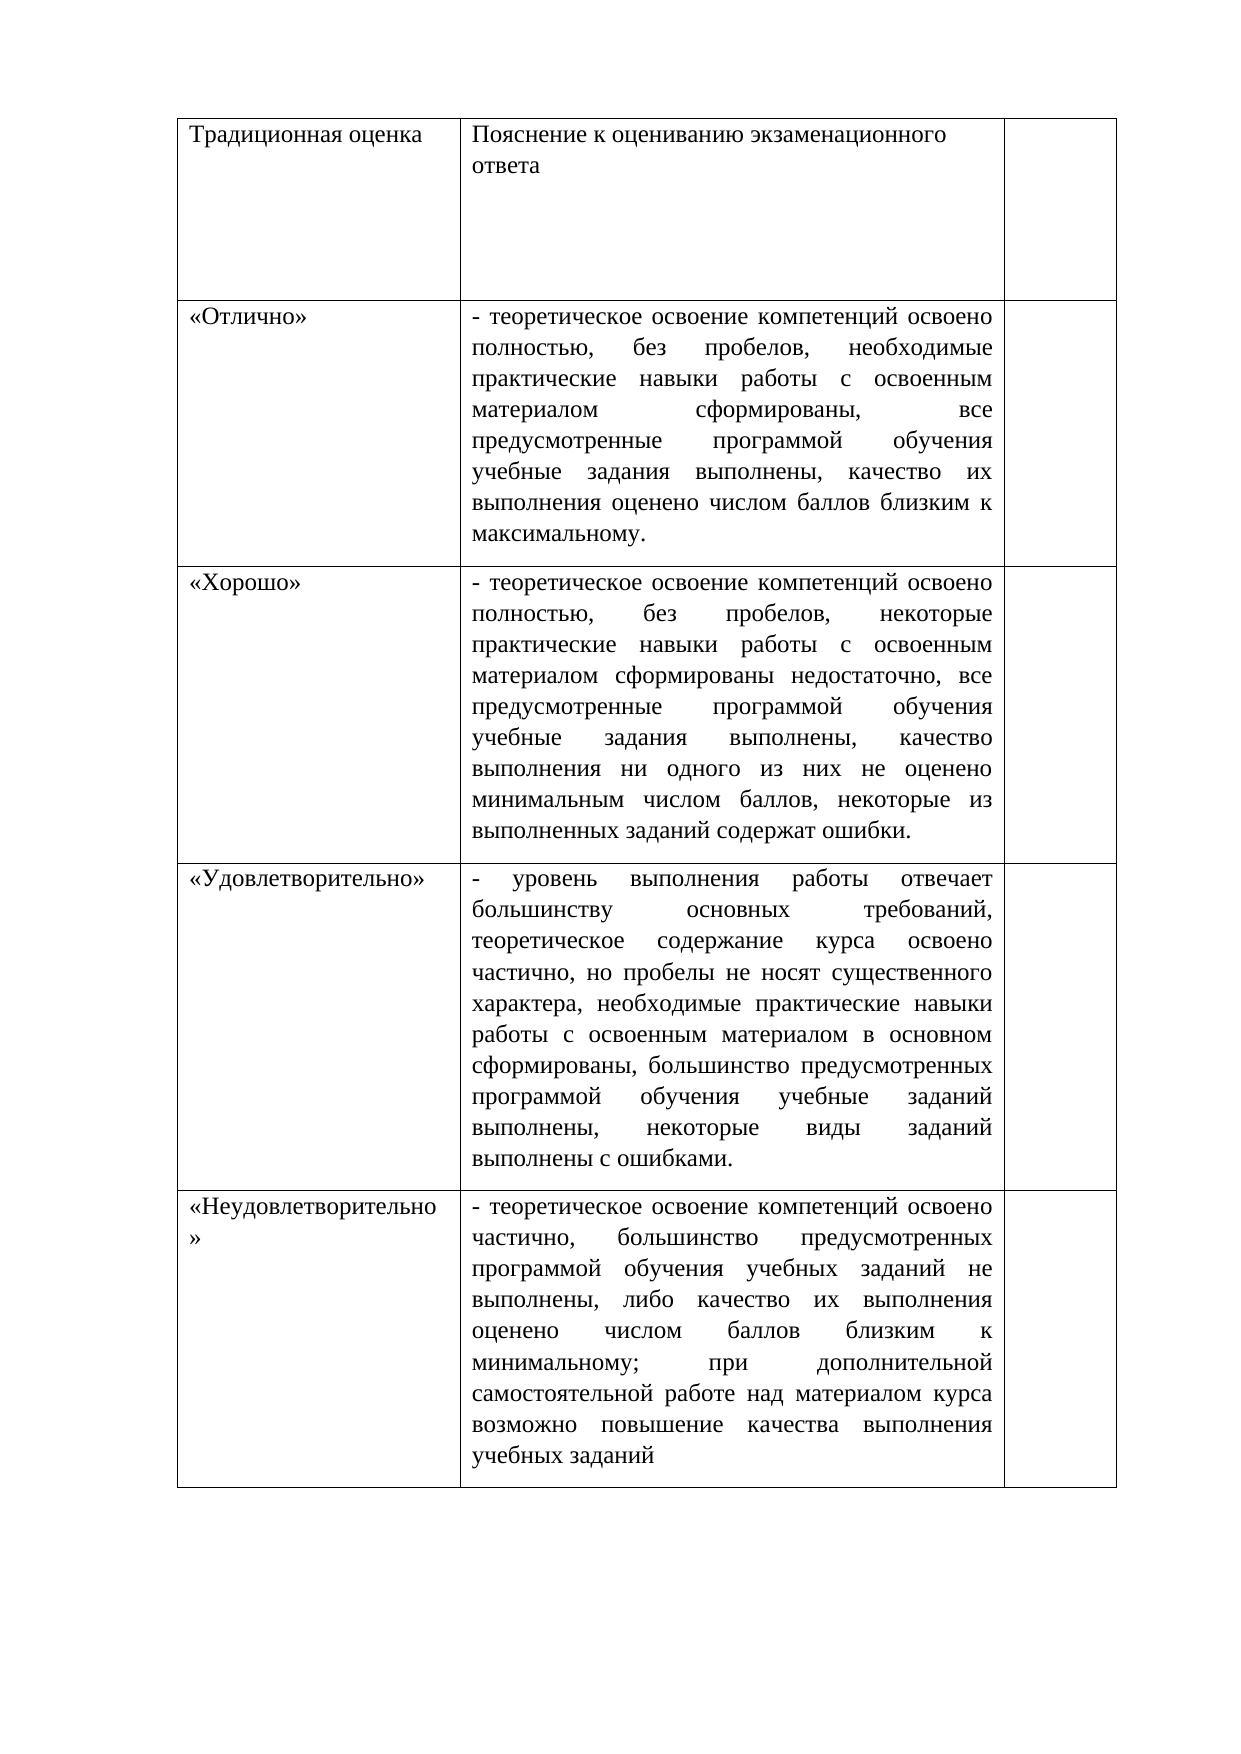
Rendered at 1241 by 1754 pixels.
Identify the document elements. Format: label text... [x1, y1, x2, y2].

table_header Пояснение к оцениванию экзаменационного ответа [461, 119, 1004, 300]
table_cell «Хорошо» [178, 567, 460, 862]
table_cell - теоретическое освоение компетенций освоено полностью, без пробелов, некоторые практические навыки работы с освоенным материалом сформированы недостаточно, все предусмотренные программой обучения учебные задания выполнены, качество выполнения ни одного из них не оценено минимальным числом баллов, некоторые из выполненных заданий содержат ошибки. [461, 567, 1004, 862]
table_header Традиционная оценка [178, 119, 460, 300]
table_cell [1005, 301, 1116, 566]
table_cell [1005, 1191, 1116, 1487]
table_cell - уровень выполнения работы отвечает большинству основных требований, теоретическое содержание курса освоено частично, но пробелы не носят существенного характера, необходимые практические навыки работы с освоенным материалом в основном сформированы, большинство предусмотренных программой обучения учебные заданий выполнены, некоторые виды заданий выполнены с ошибками. [461, 864, 1004, 1190]
table_cell [1005, 567, 1116, 862]
table_cell - теоретическое освоение компетенций освоено полностью, без пробелов, необходимые практические навыки работы с освоенным материалом сформированы, все предусмотренные программой обучения учебные задания выполнены, качество их выполнения оценено числом баллов близким к максимальному. [461, 301, 1004, 566]
table_cell «Отлично» [178, 301, 460, 566]
table_cell «Удовлетворительно» [178, 864, 460, 1190]
table_cell «Неудовлетворительно» [178, 1191, 460, 1487]
table_cell - теоретическое освоение компетенций освоено частично, большинство предусмотренных программой обучения учебных заданий не выполнены, либо качество их выполнения оценено числом баллов близким к минимальному; при дополнительной самостоятельной работе над материалом курса возможно повышение качества выполнения учебных заданий [461, 1191, 1004, 1487]
table_cell [1005, 864, 1116, 1190]
table_header [1005, 119, 1116, 300]
